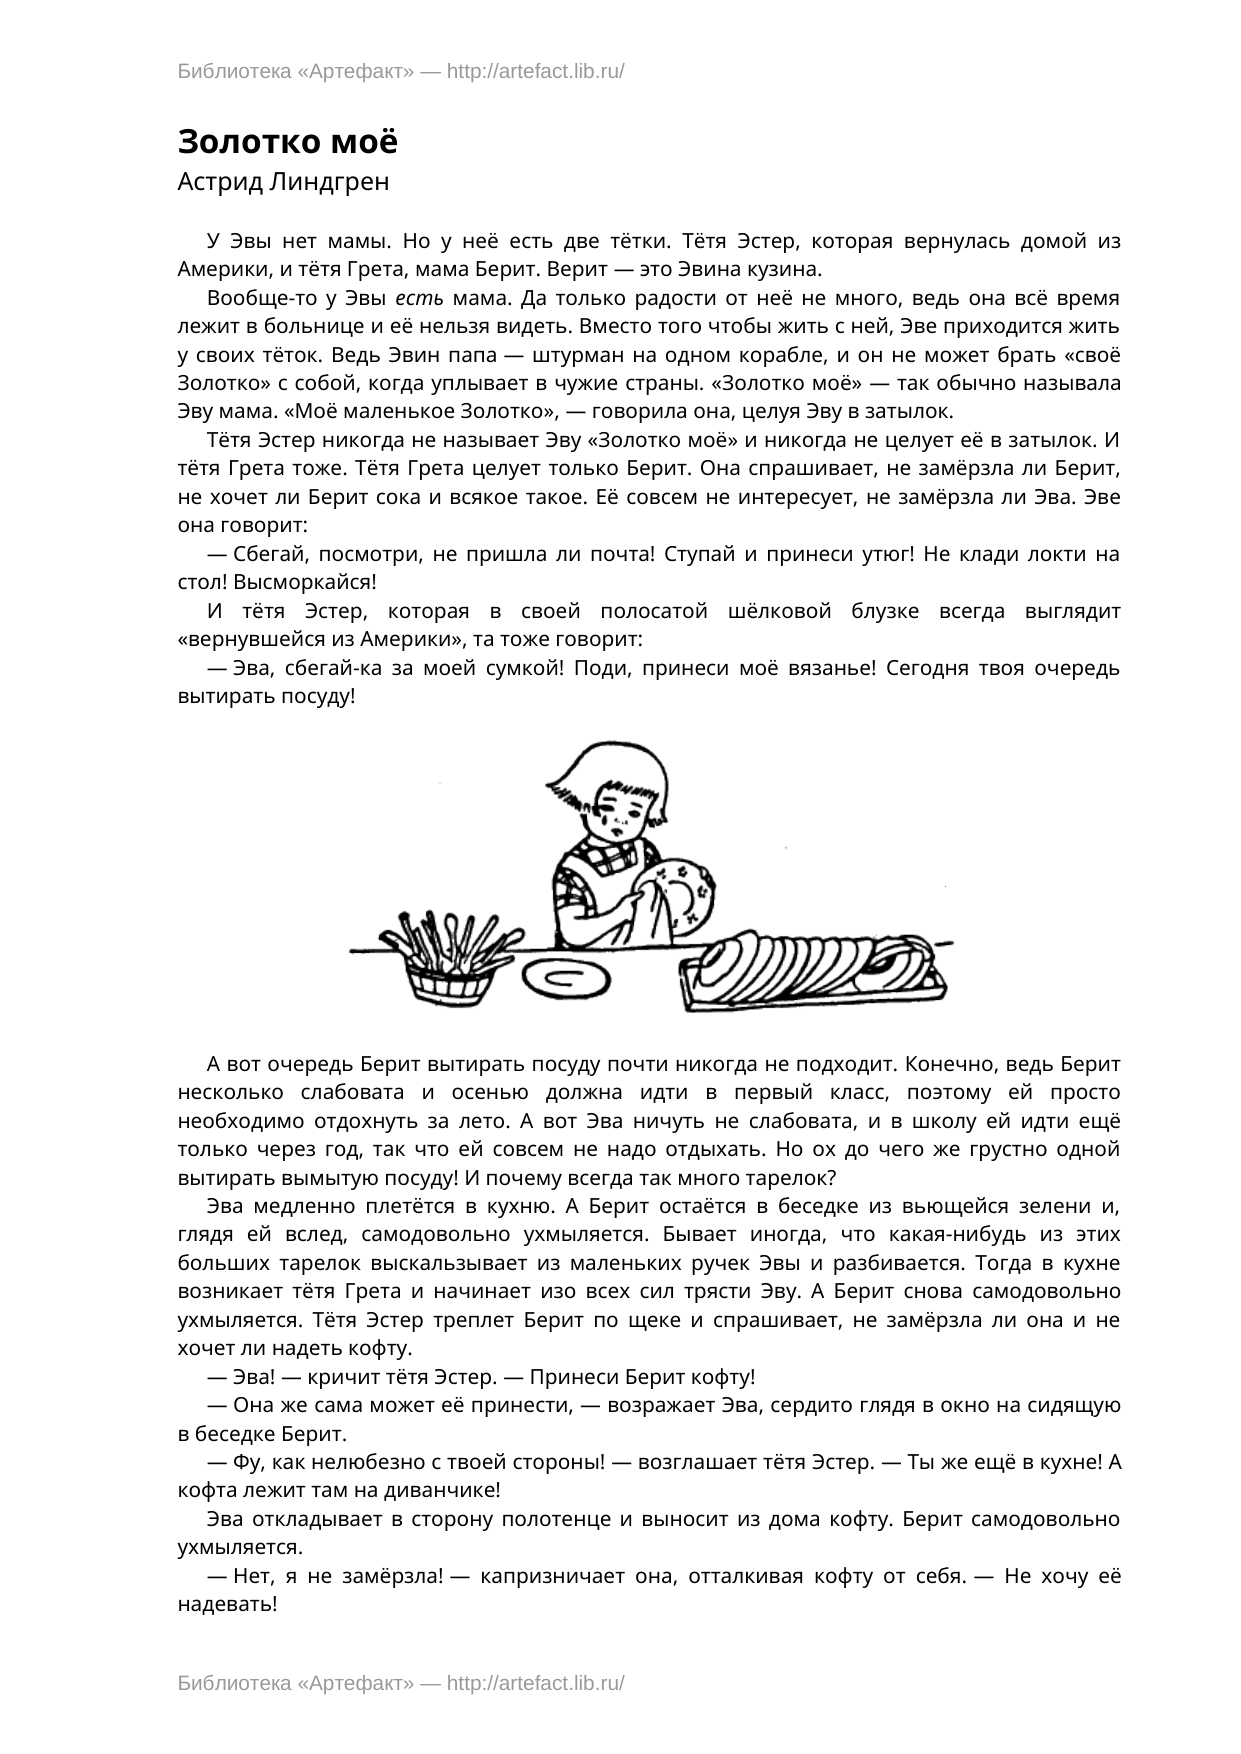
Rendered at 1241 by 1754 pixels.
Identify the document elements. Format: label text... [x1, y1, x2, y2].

text А вот очередь Берит вытирать посуду почти никогда не подходит. Конечно, ведь Берит несколько слабовата и осенью должна идти в первый класс, поэтому ей просто необходимо отдохнуть за лето. А вот Эва ничуть не слабовата, и в школу ей идти ещё только через год, так что ей совсем не надо отдыхать. Но ох до чего же грустно одной вытирать вымытую посуду! И почему всегда так много тарелок? [177, 1049, 1122, 1191]
text — Фу, как нелюбезно с твоей стороны! — возглашает тётя Эстер. — Ты же ещё в кухне! А кофта лежит там на диванчике! [177, 1447, 1122, 1504]
subtitle Астрид Линдгрен [177, 163, 1122, 198]
text Эва откладывает в сторону полотенце и выносит из дома кофту. Берит самодовольно ухмыляется. [177, 1504, 1122, 1561]
text — Эва, сбегай-ка за моей сумкой! Поди, принеси моё вязанье! Сегодня твоя очередь вытирать посуду! [177, 653, 1122, 709]
text — Она же сама может её принести, — возражает Эва, сердито глядя в окно на сидящую в беседке Берит. [177, 1390, 1122, 1447]
subtitle Золотко моё [177, 118, 1122, 163]
text И тётя Эстер, которая в своей полосатой шёлковой блузке всегда выглядит «вернувшейся из Америки», та тоже говорит: [177, 596, 1122, 653]
picture [343, 737, 956, 1021]
text — Сбегай, посмотри, не пришла ли почта! Ступай и принеси утюг! Не клади локти на стол! Высморкайся! [177, 539, 1122, 596]
text У Эвы нет мамы. Но у неё есть две тётки. Тётя Эстер, которая вернулась домой из Америки, и тётя Грета, мама Берит. Верит — это Эвина кузина. [177, 226, 1122, 283]
text — Нет, я не замёрзла! — капризничает она, отталкивая кофту от себя. — Не хочу её надевать! [177, 1561, 1122, 1618]
text Эва медленно плетётся в кухню. А Берит остаётся в беседке из вьющейся зелени и, глядя ей вслед, самодовольно ухмыляется. Бывает иногда, что какая-нибудь из этих больших тарелок выскальзывает из маленьких ручек Эвы и разбивается. Тогда в кухне возникает тётя Грета и начинает изо всех сил трясти Эву. А Берит снова самодовольно ухмыляется. Тётя Эстер треплет Берит по щеке и спрашивает, не замёрзла ли она и не хочет ли надеть кофту. [177, 1191, 1122, 1362]
text Вообще-то у Эвы есть мама. Да только радости от неё не много, ведь она всё время лежит в больнице и её нельзя видеть. Вместо того чтобы жить с ней, Эве приходится жить у своих тёток. Ведь Эвин папа — штурман на одном корабле, и он не может брать «своё Золотко» с собой, когда уплывает в чужие страны. «Золотко моё» — так обычно называла Эву мама. «Моё маленькое Золотко», — говорила она, целуя Эву в затылок. [177, 283, 1122, 425]
text — Эва! — кричит тётя Эстер. — Принеси Берит кофту! [177, 1362, 1122, 1390]
text Тётя Эстер никогда не называет Эву «Золотко моё» и никогда не целует её в затылок. И тётя Грета тоже. Тётя Грета целует только Берит. Она спрашивает, не замёрзла ли Берит, не хочет ли Берит сока и всякое такое. Её совсем не интересует, не замёрзла ли Эва. Эве она говорит: [177, 425, 1122, 539]
